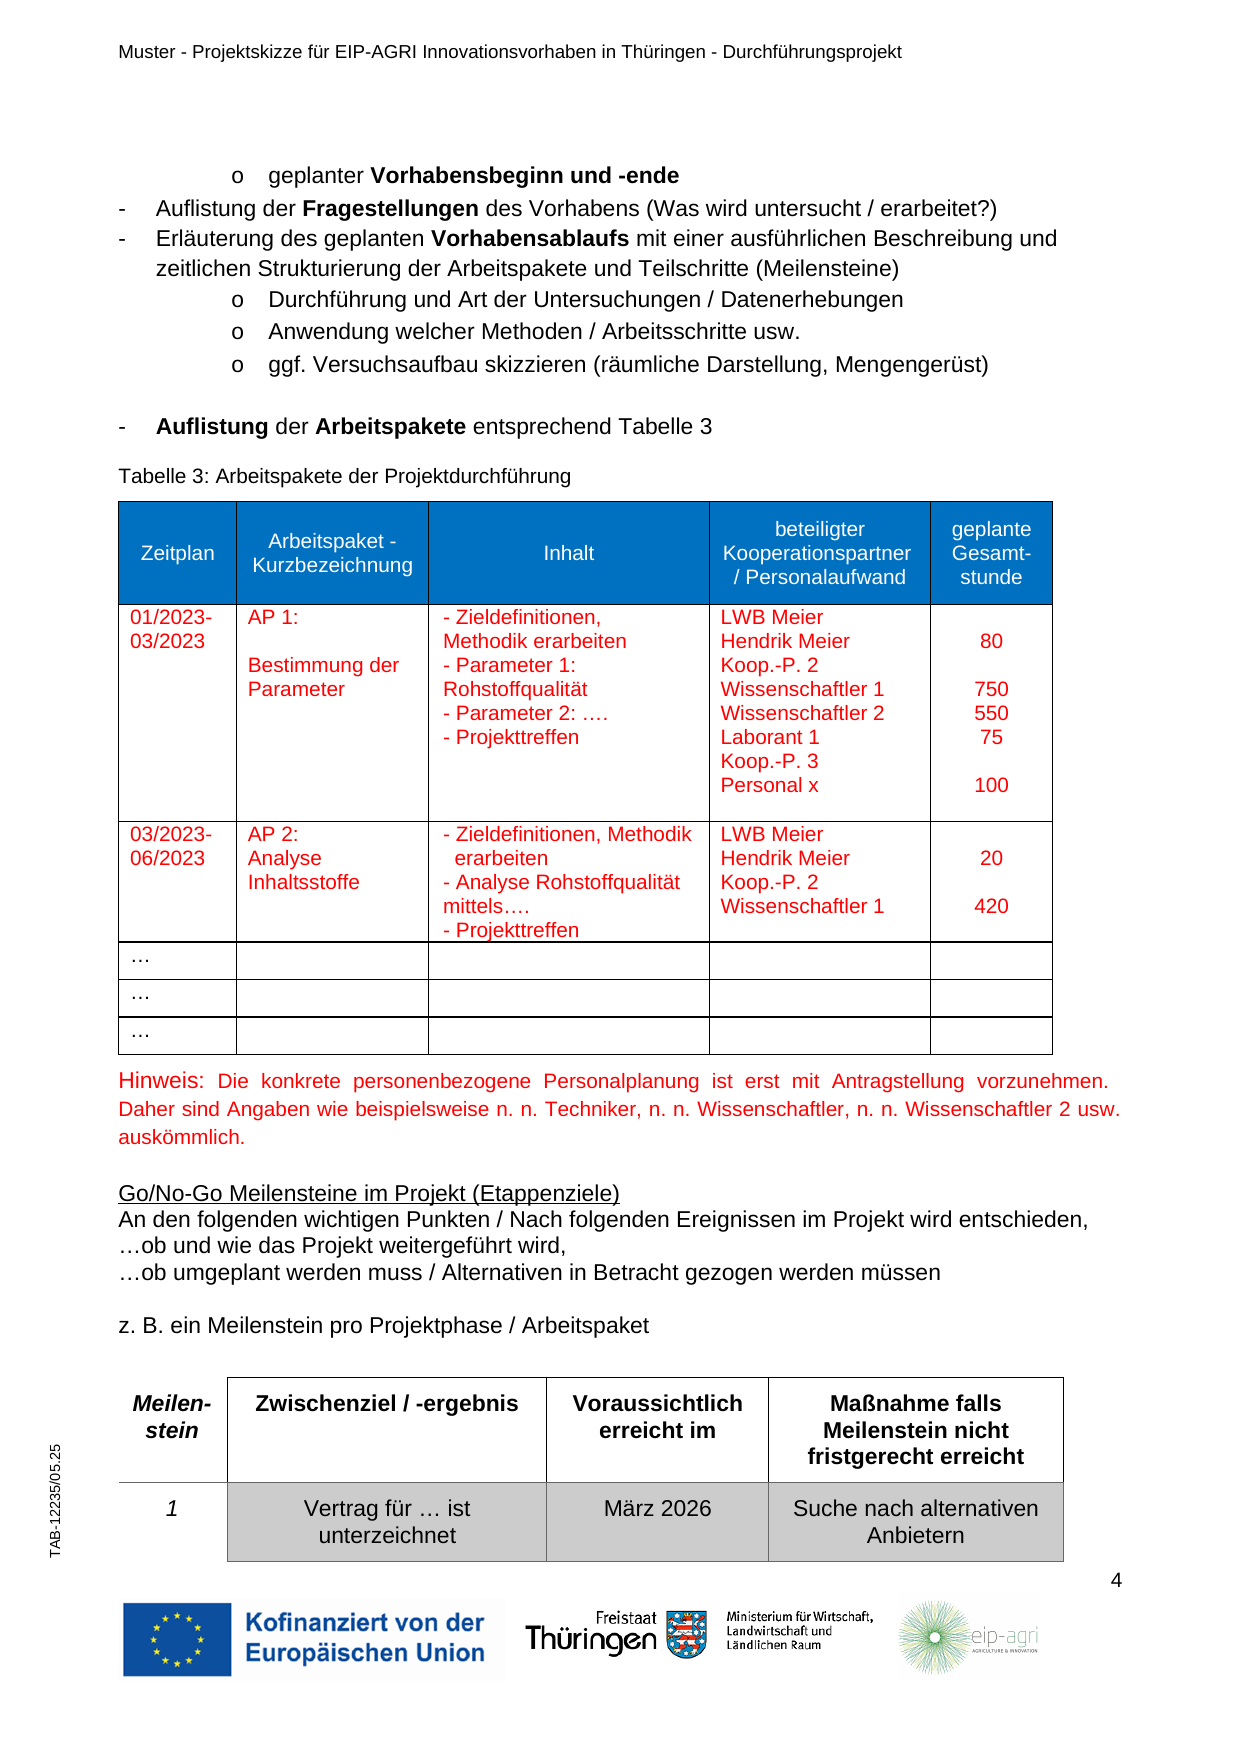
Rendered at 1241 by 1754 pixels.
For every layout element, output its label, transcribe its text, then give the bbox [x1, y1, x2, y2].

table_header Meilen-stein [119, 1377, 227, 1482]
table_cell [237, 943, 428, 979]
table_header Zeitplan [119, 502, 236, 604]
table_cell [237, 1018, 428, 1054]
list Auflistung der Arbeitspakete entsprechend Tabelle 3 [118, 413, 1122, 439]
list …ob umgeplant werden muss / Alternativen in Betracht gezogen werden müssen [118, 1259, 1122, 1285]
table_cell Vertrag für … ist unterzeichnet [228, 1483, 546, 1561]
table_cell [429, 1018, 709, 1054]
table_header Arbeitspaket - Kurzbezeichnung [237, 502, 428, 604]
table_cell [931, 980, 1052, 1016]
table_cell [710, 943, 930, 979]
list An den folgenden wichtigen Punkten / Nach folgenden Ereignissen im Projekt wird entschieden, [118, 1206, 1122, 1232]
list Auflistung der Fragestellungen des Vorhabens (Was wird untersucht / erarbeitet?) [118, 195, 1122, 221]
table_cell 80 750 550 75 100 [931, 605, 1052, 821]
table_header Zwischenziel / -ergebnis [228, 1378, 546, 1482]
picture [118, 1592, 893, 1681]
table_cell [237, 980, 428, 1016]
list Go/No-Go Meilensteine im Projekt (Etappenziele) [118, 1180, 1122, 1206]
table_cell [429, 980, 709, 1016]
picture [898, 1592, 1040, 1681]
table_cell 20 420 [931, 822, 1052, 941]
table_cell Suche nach alternativen Anbietern [769, 1483, 1063, 1561]
table_cell AP 2: Analyse Inhaltsstoffe [237, 822, 428, 941]
table_cell … [119, 1018, 236, 1054]
table_cell AP 1: Bestimmung der Parameter [237, 605, 428, 821]
table_cell … [119, 943, 236, 979]
table_cell [931, 943, 1052, 979]
list Durchführung und Art der Untersuchungen / Datenerhebungen [231, 286, 1122, 314]
list ggf. Versuchsaufbau skizzieren (räumliche Darstellung, Mengengerüst) [231, 351, 1122, 379]
table_header beteiligter Kooperationspartner / Personalaufwand [710, 502, 930, 604]
table_cell [429, 943, 709, 979]
list Hinweis: Die konkrete personenbezogene Personalplanung ist erst mit Antragstellung vorzunehmen. Daher sind Angaben wie beispielsweise n. n. Techniker, n. n. Wissenschaftler, n. n. Wissenschaftler 2 usw. auskömmlich. [118, 1067, 1122, 1149]
table_cell LWB Meier Hendrik Meier Koop.-P. 2 Wissenschaftler 1 Wissenschaftler 2 Laborant 1 Koop.-P. 3 Personal x [710, 605, 930, 821]
list geplanter Vorhabensbeginn und -ende [231, 162, 1122, 191]
table_cell 03/2023-06/2023 [119, 822, 236, 941]
list Anwendung welcher Methoden / Arbeitsschritte usw. [231, 318, 1122, 346]
table_cell - Zieldefinitionen, Methodik erarbeiten - Parameter 1: Rohstoffqualität - Parameter 2: …. - Projekttreffen [429, 605, 709, 821]
table_header Inhalt [429, 502, 709, 604]
text Tabelle 3: Arbeitspakete der Projektdurchführung [118, 464, 1122, 488]
table_cell 1 [119, 1483, 227, 1561]
table_cell - Zieldefinitionen, Methodik erarbeiten - Analyse Rohstoffqualität mittels…. - Projekttreffen [429, 822, 709, 941]
table_cell 01/2023-03/2023 [119, 605, 236, 821]
table_header Maßnahme falls Meilenstein nicht fristgerecht erreicht [769, 1378, 1063, 1482]
table_cell … [119, 980, 236, 1016]
table_cell LWB Meier Hendrik Meier Koop.-P. 2 Wissenschaftler 1 [710, 822, 930, 941]
table_header geplante Gesamt-stunde [931, 502, 1052, 604]
list …ob und wie das Projekt weitergeführt wird, [118, 1232, 1122, 1259]
list z. B. ein Meilenstein pro Projektphase / Arbeitspaket [118, 1312, 1122, 1338]
list Erläuterung des geplanten Vorhabensablaufs mit einer ausführlichen Beschreibung und zeitlichen Strukturierung der Arbeitspakete und Teilschritte (Meilensteine) [118, 225, 1122, 282]
table_cell [710, 980, 930, 1016]
table_cell [931, 1018, 1052, 1054]
table_cell [710, 1018, 930, 1054]
table_header Voraussichtlich erreicht im [547, 1378, 768, 1482]
table_cell März 2026 [547, 1483, 768, 1561]
